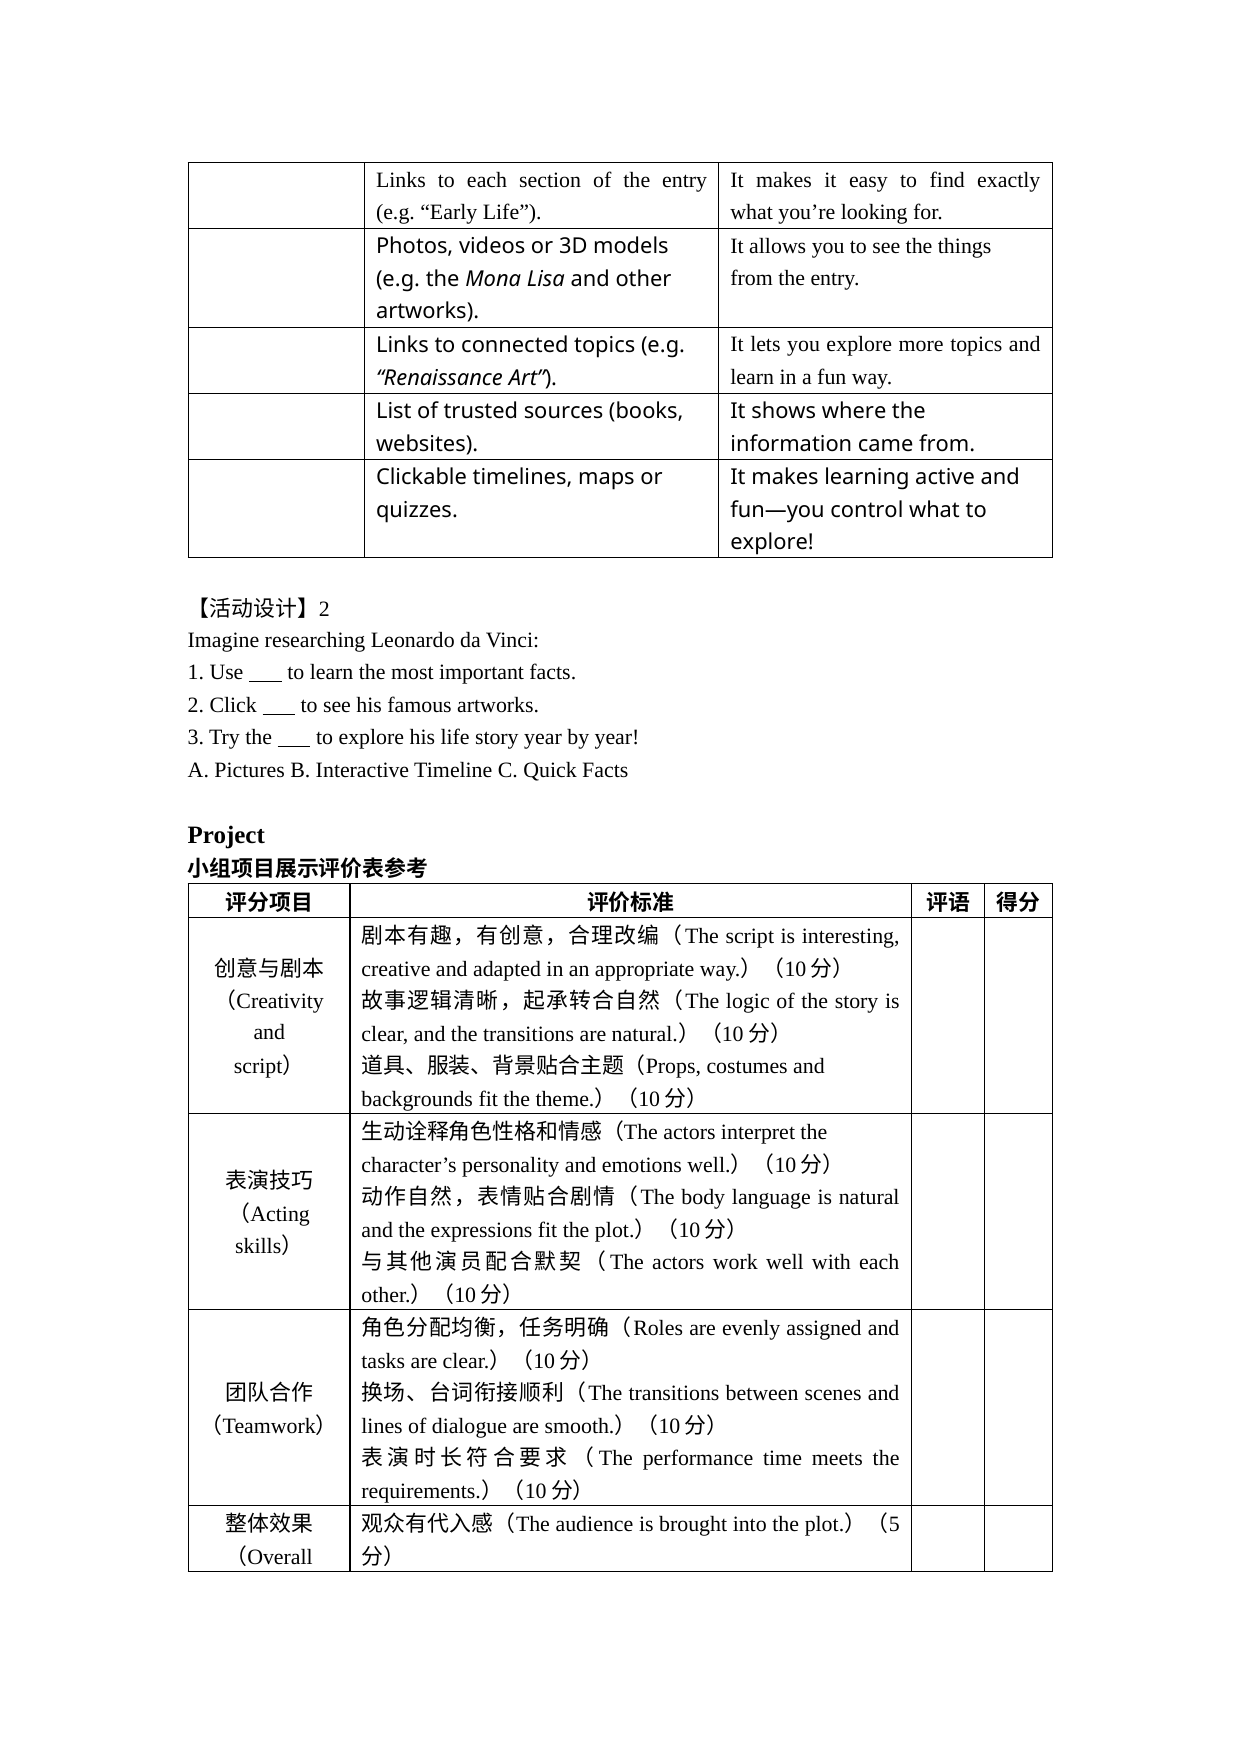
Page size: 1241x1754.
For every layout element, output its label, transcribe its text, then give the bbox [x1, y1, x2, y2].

text Project [187, 818, 1053, 851]
table_cell It allows you to see the things from the entry. [719, 229, 1052, 327]
table_cell Links to connected topics (e.g. “Renaissance Art”). [365, 328, 718, 393]
table_cell List of trusted sources (books, websites). [365, 394, 718, 459]
text 2. Click to see his famous artworks. [187, 688, 1053, 721]
table_cell [912, 1310, 984, 1505]
table_cell [189, 328, 364, 393]
table_cell [189, 460, 364, 557]
table_header 评语 [912, 884, 984, 917]
table_cell It makes it easy to find exactly what you’re looking for. [719, 163, 1052, 228]
table_cell It lets you explore more topics and learn in a fun way. [719, 328, 1052, 393]
table_cell 创意与剧本 （Creativity and script） [189, 918, 349, 1113]
table_cell [985, 1114, 1052, 1309]
text 【活动设计】2 [187, 591, 1053, 623]
table_header 评分项目 [189, 884, 349, 917]
table_cell [985, 1310, 1052, 1505]
table_cell 生动诠释角色性格和情感（The actors interpret the character’s personality and emotions well.）（10分） 动作自然，表情贴合剧情（The body language is natural and the expressions fit the plot.）（10分） 与其他演员配合默契（The actors work well with each other.）（10分） [351, 1114, 911, 1309]
table_header 得分 [985, 884, 1052, 917]
table_cell [189, 163, 364, 228]
table_cell 角色分配均衡，任务明确（Roles are evenly assigned and tasks are clear.）（10分） 换场、台词衔接顺利（The transitions between scenes and lines of dialogue are smooth.）（10分） 表演时长符合要求（The performance time meets the requirements.）（10分） [351, 1310, 911, 1505]
table_cell 表演技巧 （Acting skills） [189, 1114, 349, 1309]
table_cell 剧本有趣，有创意，合理改编（The script is interesting, creative and adapted in an appropriate way.）（10分） 故事逻辑清晰，起承转合自然（The logic of the story is clear, and the transitions are natural.）（10分） 道具、服装、背景贴合主题（Props, costumes and backgrounds fit the theme.）（10分） [351, 918, 911, 1113]
table_cell Photos, videos or 3D models (e.g. the Mona Lisa and other artworks). [365, 229, 718, 327]
table_cell 团队合作 （Teamwork） [189, 1310, 349, 1505]
table_header 评价标准 [351, 884, 911, 917]
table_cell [351, 1506, 911, 1571]
table_cell [912, 1506, 984, 1571]
text 3. Try the to explore his life story year by year! [187, 721, 1053, 753]
table_cell [189, 394, 364, 459]
text 1. Use to learn the most important facts. [187, 656, 1053, 688]
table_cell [189, 1506, 349, 1571]
table_cell It makes learning active and fun—you control what to explore! [719, 460, 1052, 557]
table_cell [189, 229, 364, 327]
text A. Pictures B. Interactive Timeline C. Quick Facts [187, 753, 1053, 786]
text Imagine researching Leonardo da Vinci: [187, 623, 1053, 656]
table_cell It shows where the information came from. [719, 394, 1052, 459]
table_cell [912, 1114, 984, 1309]
table_cell [912, 918, 984, 1113]
table_cell Links to each section of the entry (e.g. “Early Life”). [365, 163, 718, 228]
text 小组项目展示评价表参考 [187, 851, 1053, 883]
table_cell [985, 1506, 1052, 1571]
table_cell Clickable timelines, maps or quizzes. [365, 460, 718, 557]
table_cell [985, 918, 1052, 1113]
